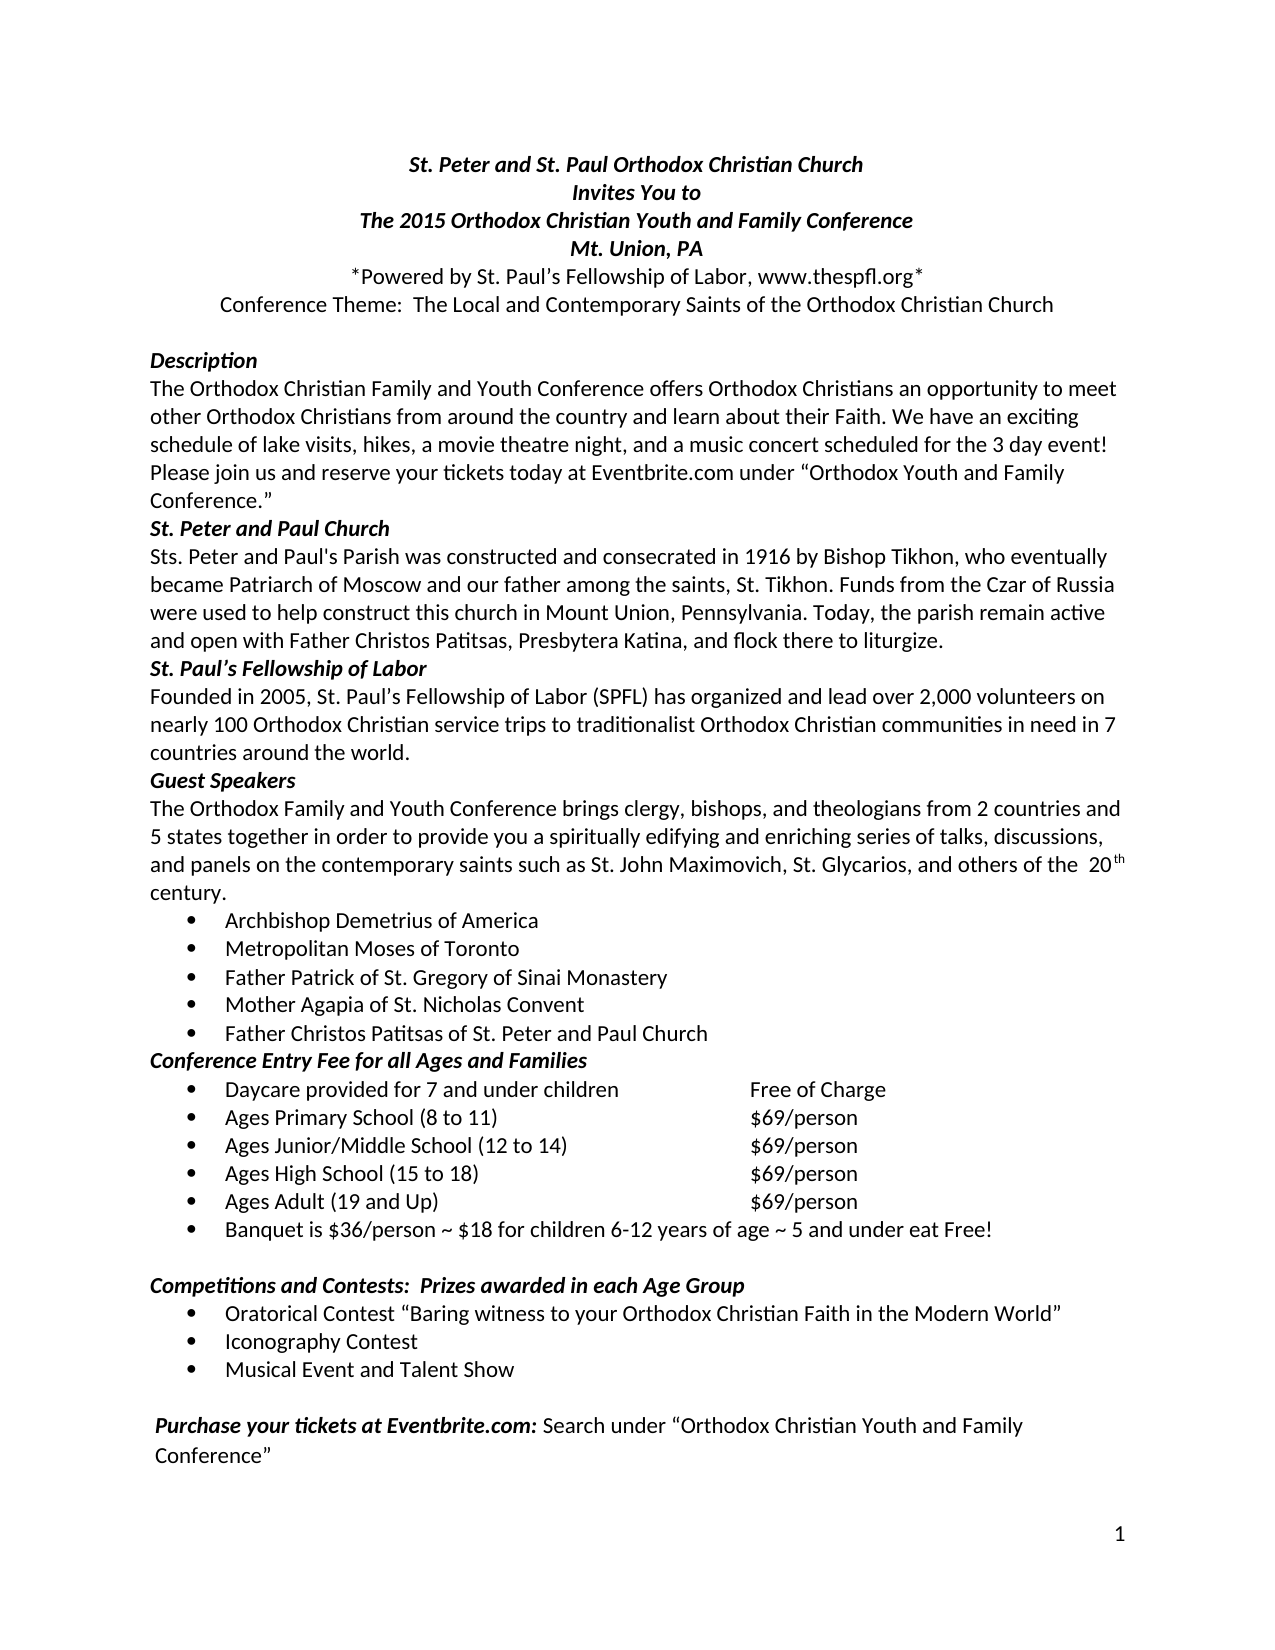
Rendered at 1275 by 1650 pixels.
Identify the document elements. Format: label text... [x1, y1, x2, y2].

list Mother Agapia of St. Nicholas Convent [187, 991, 1125, 1019]
list Archbishop Demetrius of America [187, 907, 1125, 934]
list Metropolitan Moses of Toronto [187, 934, 1125, 963]
list Ages Adult (19 and Up) $69/person [187, 1187, 1125, 1215]
text *Powered by St. Paul’s Fellowship of Labor, www.thespfl.org* [150, 262, 1125, 290]
text St. Paul’s Fellowship of Labor [150, 654, 1125, 682]
list Musical Event and Talent Show [187, 1355, 1125, 1383]
text The 2015 Orthodox Christian Youth and Family Conference [150, 206, 1125, 234]
list Ages Junior/Middle School (12 to 14) $69/person [187, 1131, 1125, 1159]
text Guest Speakers [150, 766, 1125, 794]
list Father Patrick of St. Gregory of Sinai Monastery [187, 963, 1125, 991]
text Conference Theme: The Local and Contemporary Saints of the Orthodox Christian Church [150, 290, 1125, 318]
text Conference Entry Fee for all Ages and Families [150, 1047, 1125, 1075]
list Father Christos Patitsas of St. Peter and Paul Church [187, 1019, 1125, 1047]
text Description [150, 346, 1125, 374]
list Oratorical Contest “Baring witness to your Orthodox Christian Faith in the Modern World” [187, 1299, 1125, 1327]
text The Orthodox Christian Family and Youth Conference offers Orthodox Christians an opportunity to meet other Orthodox Christians from around the country and learn about their Faith. We have an exciting schedule of lake visits, hikes, a movie theatre night, and a music concert scheduled for the 3 day event! Please join us and reserve your tickets today at Eventbrite.com under “Orthodox Youth and Family Conference.” [150, 374, 1125, 514]
text Competitions and Contests: Prizes awarded in each Age Group [150, 1271, 1125, 1299]
list Iconography Contest [187, 1327, 1125, 1355]
text Purchase your tickets at Eventbrite.com: Search under “Orthodox Christian Youth and Family Conference” [155, 1411, 1125, 1469]
list Ages High School (15 to 18) $69/person [187, 1159, 1125, 1187]
list Banquet is $36/person ~ $18 for children 6-12 years of age ~ 5 and under eat Free! [187, 1215, 1125, 1243]
text St. Peter and Paul Church [150, 514, 1125, 542]
text Invites You to [150, 178, 1125, 206]
text The Orthodox Family and Youth Conference brings clergy, bishops, and theologians from 2 countries and 5 states together in order to provide you a spiritually edifying and enriching series of talks, discussions, and panels on the contemporary saints such as St. John Maximovich, St. Glycarios, and others of the 20th century. [150, 794, 1125, 907]
text Sts. Peter and Paul's Parish was constructed and consecrated in 1916 by Bishop Tikhon, who eventually became Patriarch of Moscow and our father among the saints, St. Tikhon. Funds from the Czar of Russia were used to help construct this church in Mount Union, Pennsylvania. Today, the parish remain active and open with Father Christos Patitsas, Presbytera Katina, and flock there to liturgize. [150, 542, 1125, 654]
text Mt. Union, PA [150, 234, 1125, 262]
list Daycare provided for 7 and under children Free of Charge [187, 1075, 1125, 1103]
text Founded in 2005, St. Paul’s Fellowship of Labor (SPFL) has organized and lead over 2,000 volunteers on nearly 100 Orthodox Christian service trips to traditionalist Orthodox Christian communities in need in 7 countries around the world. [150, 682, 1125, 766]
list Ages Primary School (8 to 11) $69/person [187, 1103, 1125, 1131]
text St. Peter and St. Paul Orthodox Christian Church [150, 150, 1125, 178]
